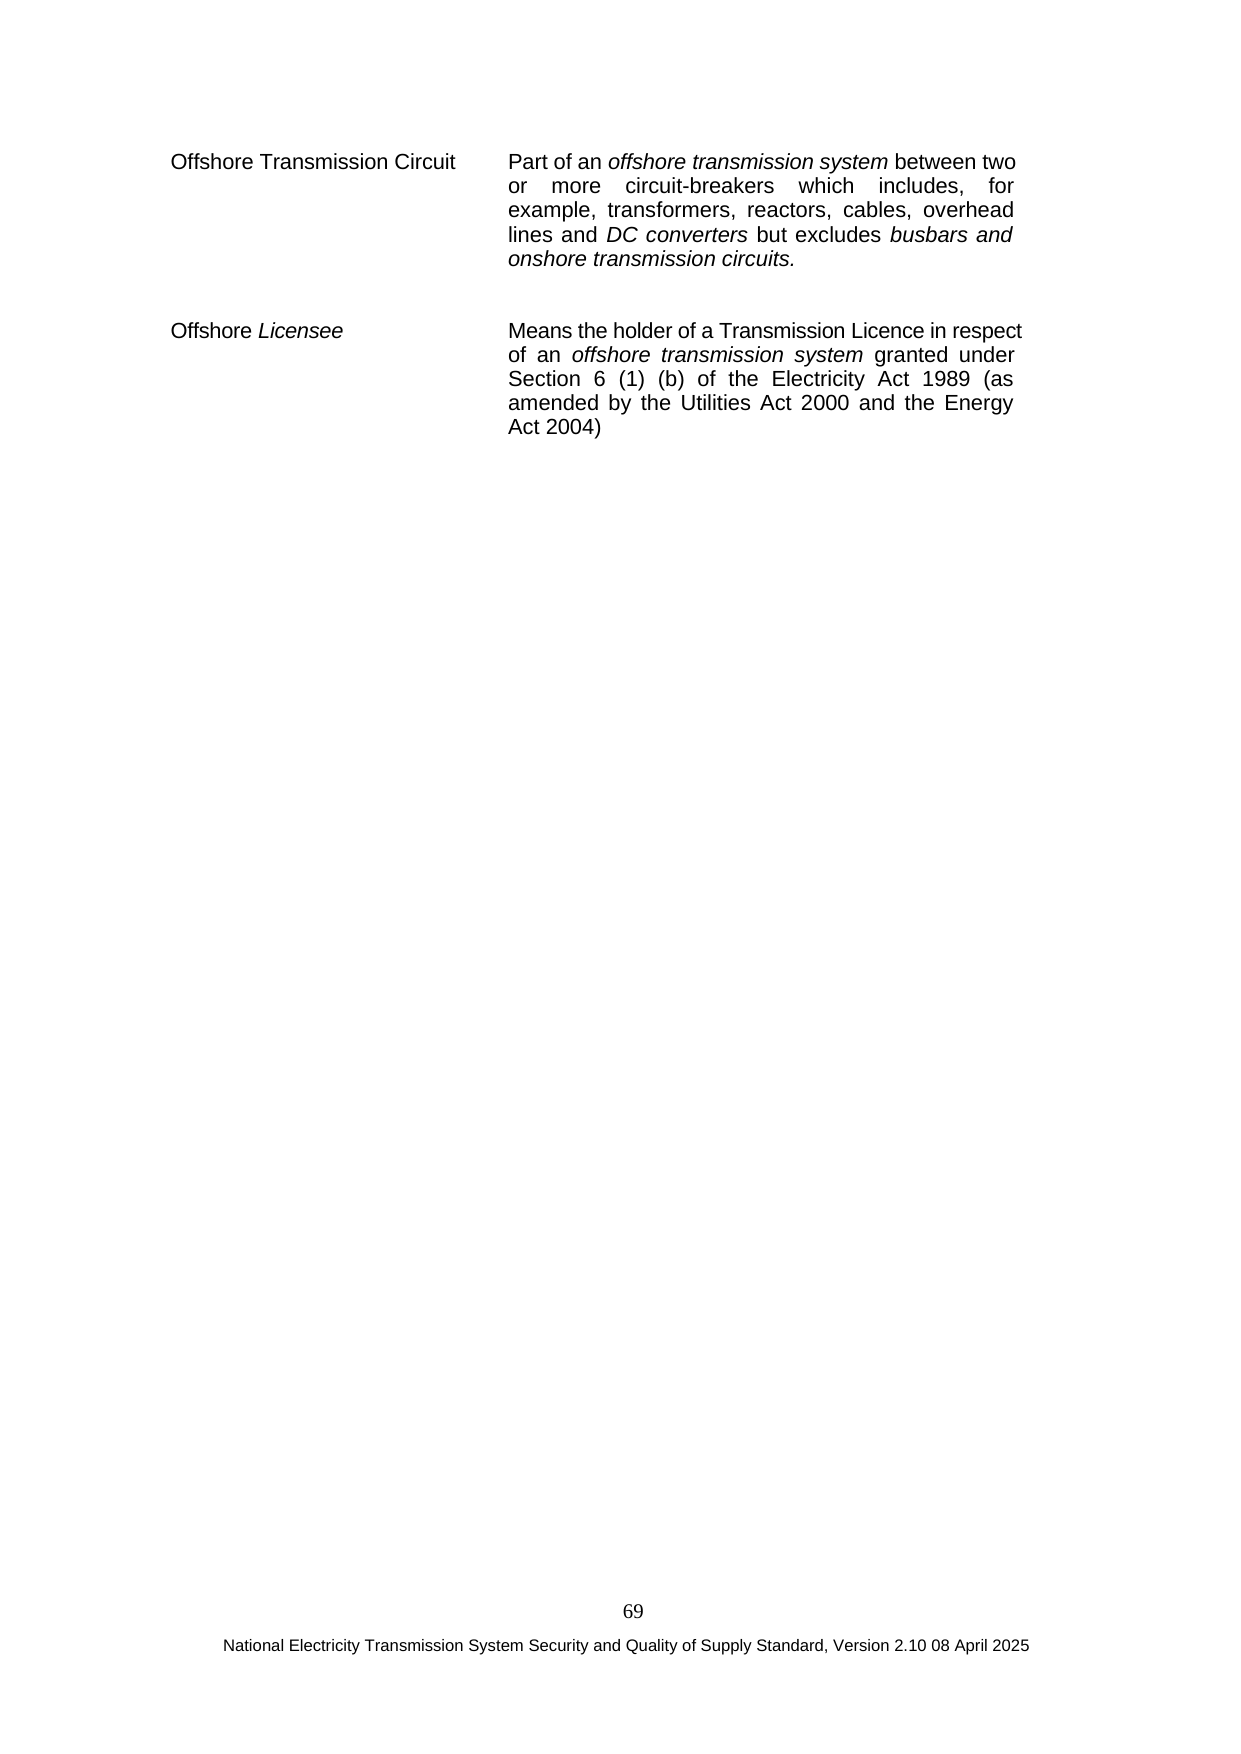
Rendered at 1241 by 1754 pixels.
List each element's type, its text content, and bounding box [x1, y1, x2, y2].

text or more circuit-breakers which includes, for example, transformers, reactors, cables, overhead lines and DC converters but excludes busbars and onshore transmission circuits. [508, 174, 1015, 271]
text of an offshore transmission system granted under Section 6 (1) (b) of the Electricity Act 1989 (as amended by the Utilities Act 2000 and the Energy Act 2004) [508, 343, 1015, 439]
text Offshore Transmission Circuit Part of an offshore transmission system between two [170, 150, 1030, 174]
text Offshore Licensee Means the holder of a Transmission Licence in respect [170, 319, 1030, 343]
